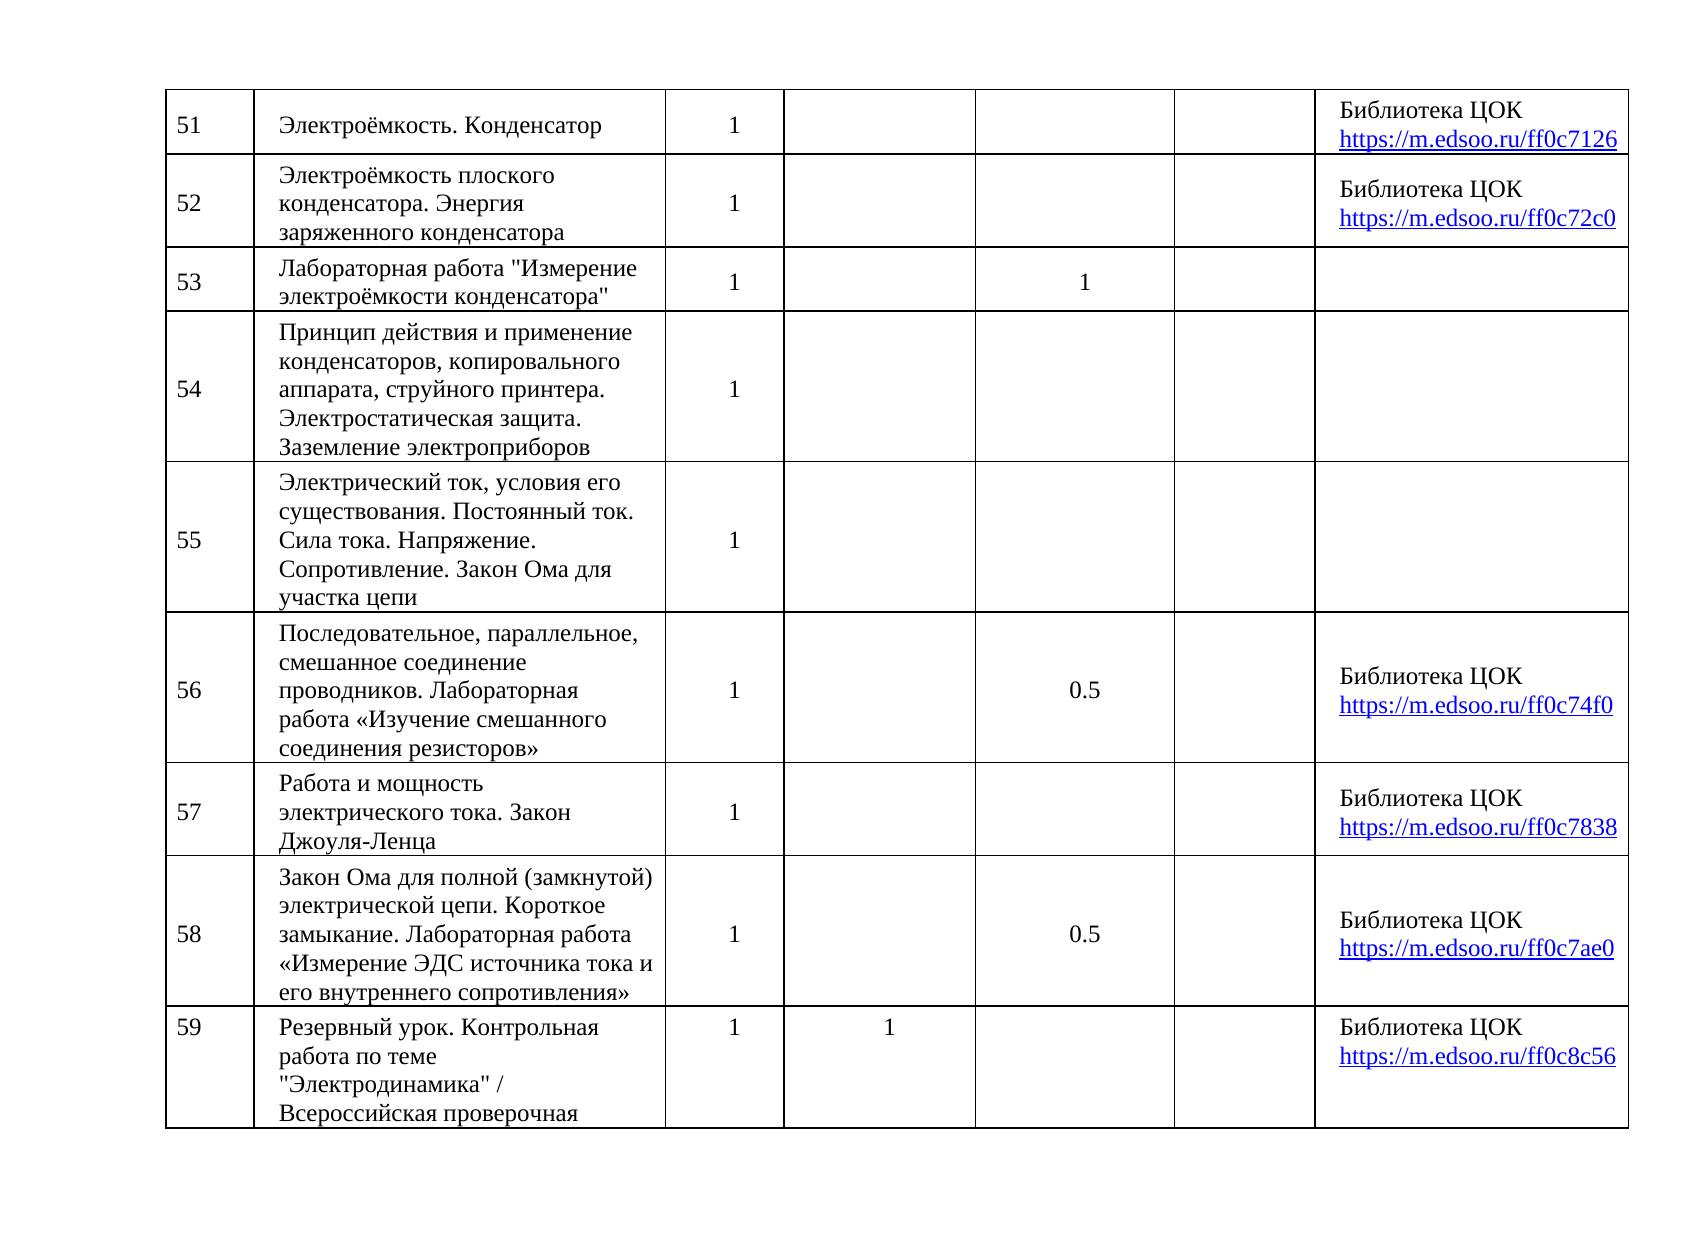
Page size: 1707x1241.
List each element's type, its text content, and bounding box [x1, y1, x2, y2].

table_cell [1316, 312, 1628, 461]
table_cell [976, 462, 1174, 611]
table_cell 58 [167, 856, 253, 1005]
table_cell 52 [167, 155, 253, 246]
table_cell [1316, 248, 1628, 310]
table_cell [1316, 462, 1628, 611]
table_cell [785, 248, 975, 310]
table_cell Лабораторная работа "Измерение электроёмкости конденсатора" [255, 248, 665, 310]
table_cell Библиотека ЦОК https://m.edsoo.ru/ff0c74f0 [1316, 613, 1628, 762]
table_cell [976, 1007, 1174, 1127]
table_cell [976, 155, 1174, 246]
table_cell [976, 763, 1174, 855]
table_cell 51 [167, 90, 253, 153]
table_cell 1 [666, 462, 783, 611]
table_cell 1 [666, 763, 783, 855]
table_cell [785, 312, 975, 461]
table_cell Принцип действия и применение конденсаторов, копировального аппарата, струйного принтера. Электростатическая защита. Заземление электроприборов [255, 312, 665, 461]
table_cell 1 [666, 155, 783, 246]
table_cell [785, 155, 975, 246]
table_cell Библиотека ЦОК https://m.edsoo.ru/ff0c72c0 [1316, 155, 1628, 246]
table_cell Библиотека ЦОК https://m.edsoo.ru/ff0c7ae0 [1316, 856, 1628, 1005]
table_cell [785, 763, 975, 855]
table_cell 0.5 [976, 613, 1174, 762]
table_cell Электроёмкость. Конденсатор [255, 90, 665, 153]
table_cell [785, 462, 975, 611]
table_cell [1175, 90, 1314, 153]
table_cell 1 [666, 90, 783, 153]
table_cell 1 [976, 248, 1174, 310]
table_cell [976, 312, 1174, 461]
table_cell [785, 613, 975, 762]
table_cell [1175, 462, 1314, 611]
table_cell [1175, 312, 1314, 461]
table_cell 59 [167, 1007, 253, 1127]
table_cell [1175, 248, 1314, 310]
table_cell 1 [785, 1007, 975, 1127]
table_cell [1175, 613, 1314, 762]
table_cell [785, 856, 975, 1005]
table_cell 55 [167, 462, 253, 611]
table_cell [1316, 1007, 1628, 1127]
table_cell [1175, 763, 1314, 855]
table_cell [785, 90, 975, 153]
table_cell Библиотека ЦОК https://m.edsoo.ru/ff0c7838 [1316, 763, 1628, 855]
table_cell Электрический ток, условия его существования. Постоянный ток. Сила тока. Напряжение. Сопротивление. Закон Ома для участка цепи [255, 462, 665, 611]
table_cell Электроёмкость плоского конденсатора. Энергия заряженного конденсатора [255, 155, 665, 246]
table_cell 57 [167, 763, 253, 855]
table_cell 56 [167, 613, 253, 762]
table_cell [976, 90, 1174, 153]
table_cell [1175, 1007, 1314, 1127]
table_cell [1175, 856, 1314, 1005]
table_cell 1 [666, 312, 783, 461]
table_cell Последовательное, параллельное, смешанное соединение проводников. Лабораторная работа «Изучение смешанного соединения резисторов» [255, 613, 665, 762]
table_cell Библиотека ЦОК https://m.edsoo.ru/ff0c7126 [1316, 90, 1628, 153]
table_cell Закон Ома для полной (замкнутой) электрической цепи. Короткое замыкание. Лабораторная работа «Измерение ЭДС источника тока и его внутреннего сопротивления» [255, 856, 665, 1005]
table_cell 1 [666, 613, 783, 762]
table_cell 54 [167, 312, 253, 461]
table_cell [1175, 155, 1314, 246]
table_cell 0.5 [976, 856, 1174, 1005]
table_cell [255, 1007, 665, 1127]
table_cell 53 [167, 248, 253, 310]
table_cell 1 [666, 856, 783, 1005]
table_cell 1 [666, 1007, 783, 1127]
table_cell Работа и мощность электрического тока. Закон Джоуля-Ленца [255, 763, 665, 855]
table_cell 1 [666, 248, 783, 310]
